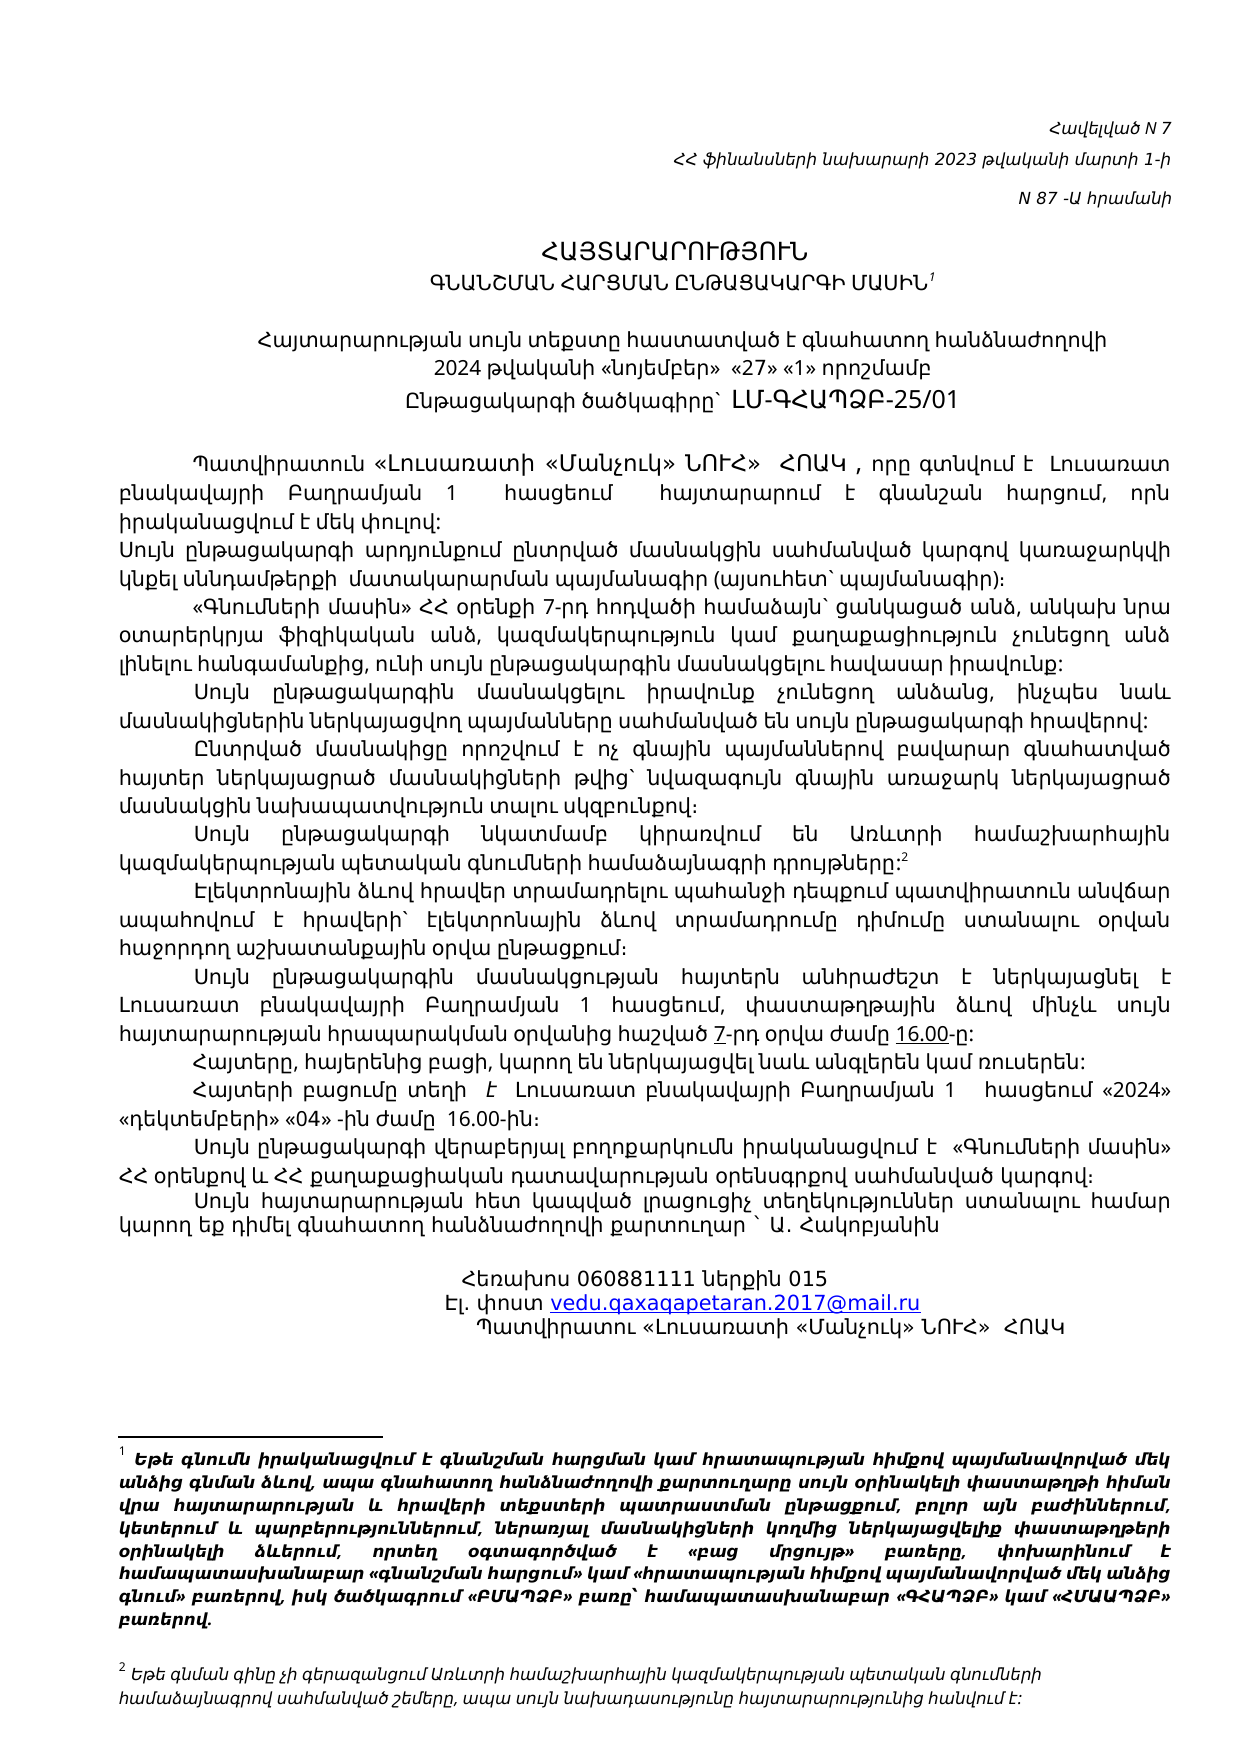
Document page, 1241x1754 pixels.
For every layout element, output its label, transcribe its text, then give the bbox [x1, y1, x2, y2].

text Պատվիրատուն «Լուսառատի «Մանչուկ» ՆՈՒՀ» ՀՈԱԿ , որը գտնվում է Լուսառատ բնակավայրի Բաղրամյան 1 հասցեում հայտարարում է գնանշան հարցում, որն իրականացվում է մեկ փուլով: [118, 444, 1171, 535]
text Հեռախոս 060881111 ներքին 015 [118, 1267, 1171, 1291]
text Հայտերը, հայերենից բացի, կարող են ներկայացվել նաև անգլերեն կամ ռուսերեն: [118, 1047, 1171, 1076]
text Ընթացակարգի ծածկագիրը` ԼՄ-ԳՀԱՊՁԲ-25/01 [118, 382, 1171, 416]
text Սույն ընթացակարգի նկատմամբ կիրառվում են Առևտրի համաշխարհային կազմակերպության պետական գնումների համաձայնագրի դրույթները: [118, 819, 1171, 876]
text ԳՆԱՆՇՄԱՆ ՀԱՐՑՄԱՆ ԸՆԹԱՑԱԿԱՐԳԻ ՄԱՍԻՆ [118, 268, 1171, 296]
text ՀՀ ֆինանսների նախարարի 2023 թվականի մարտի 1-ի [118, 150, 1171, 170]
text Հայտարարության սույն տեքստը հաստատված է գնահատող հանձնաժողովի [118, 325, 1171, 353]
text Սույն ընթացակարգին մասնակցության հայտերն անհրաժեշտ է ներկայացնել է Լուսառատ բնակավայրի Բաղրամյան 1 հասցեում, փաստաթղթային ձևով մինչև սույն հայտարարության հրապարակման օրվանից հաշված 7-րդ օրվա ժամը 16.00-ը: [118, 962, 1171, 1047]
text Սույն հայտարարության հետ կապված լրացուցիչ տեղեկություններ ստանալու համար կարող եք դիմել գնահատող հանձնաժողովի քարտուղար ` Ա. Հակոբյանին [118, 1189, 1171, 1238]
text Պատվիրատու «Լուսառատի «Մանչուկ» ՆՈՒՀ» ՀՈԱԿ [118, 1315, 1171, 1339]
text Սույն ընթացակարգին մասնակցելու իրավունք չունեցող անձանց, ինչպես նաև մասնակիցներին ներկայացվող պայմանները սահմանված են սույն ընթացակարգի հրավերով: [118, 677, 1171, 734]
text Հայտերի բացումը տեղի է Լուսառատ բնակավայրի Բաղրամյան 1 հասցեում «2024» «դեկտեմբերի» «04» -ին ժամը 16.00-ին։ [118, 1076, 1171, 1132]
text Էլեկտրոնային ձևով հրավեր տրամադրելու պահանջի դեպքում պատվիրատուն անվճար ապահովում է հրավերի` էլեկտրոնային ձևով տրամադրումը դիմումը ստանալու օրվան հաջորդող աշխատանքային օրվա ընթացքում։ [118, 876, 1171, 962]
text «Գնումների մասին» ՀՀ օրենքի 7-րդ հոդվածի համաձայն` ցանկացած անձ, անկախ նրա օտարերկրյա ֆիզիկական անձ, կազմակերպություն կամ քաղաքացիություն չունեցող անձ լինելու հանգամանքից, ունի սույն ընթացակարգին մասնակցելու հավասար իրավունք: [118, 592, 1171, 677]
text Սույն ընթացակարգի արդյունքում ընտրված մասնակցին սահմանված կարգով կառաջարկվի կնքել սննդամթերքի մատակարարման պայմանագիր (այսուհետ` պայմանագիր)։ [118, 535, 1171, 592]
text Էլ. փոստ vedu.qaxaqapetaran.2017@mail.ru [118, 1291, 1171, 1315]
text Սույն ընթացակարգի վերաբերյալ բողոքարկումն իրականացվում է «Գնումների մասին» ՀՀ օրենքով և ՀՀ քաղաքացիական դատավարության օրենսգրքով սահմանված կարգով։ [118, 1132, 1171, 1189]
text 2024 թվականի «նոյեմբեր» «27» «1» որոշմամբ [118, 353, 1171, 382]
text ՀԱՅՏԱՐԱՐՈՒԹՅՈՒՆ [118, 234, 1172, 268]
text N 87 -Ա հրամանի [118, 189, 1172, 208]
text Հավելված N 7 [118, 116, 1171, 139]
text Ընտրված մասնակիցը որոշվում է ոչ գնային պայմաններով բավարար գնահատված հայտեր ներկայացրած մասնակիցների թվից` նվազագույն գնային առաջարկ ներկայացրած մասնակցին նախապատվություն տալու սկզբունքով։ [118, 734, 1171, 819]
